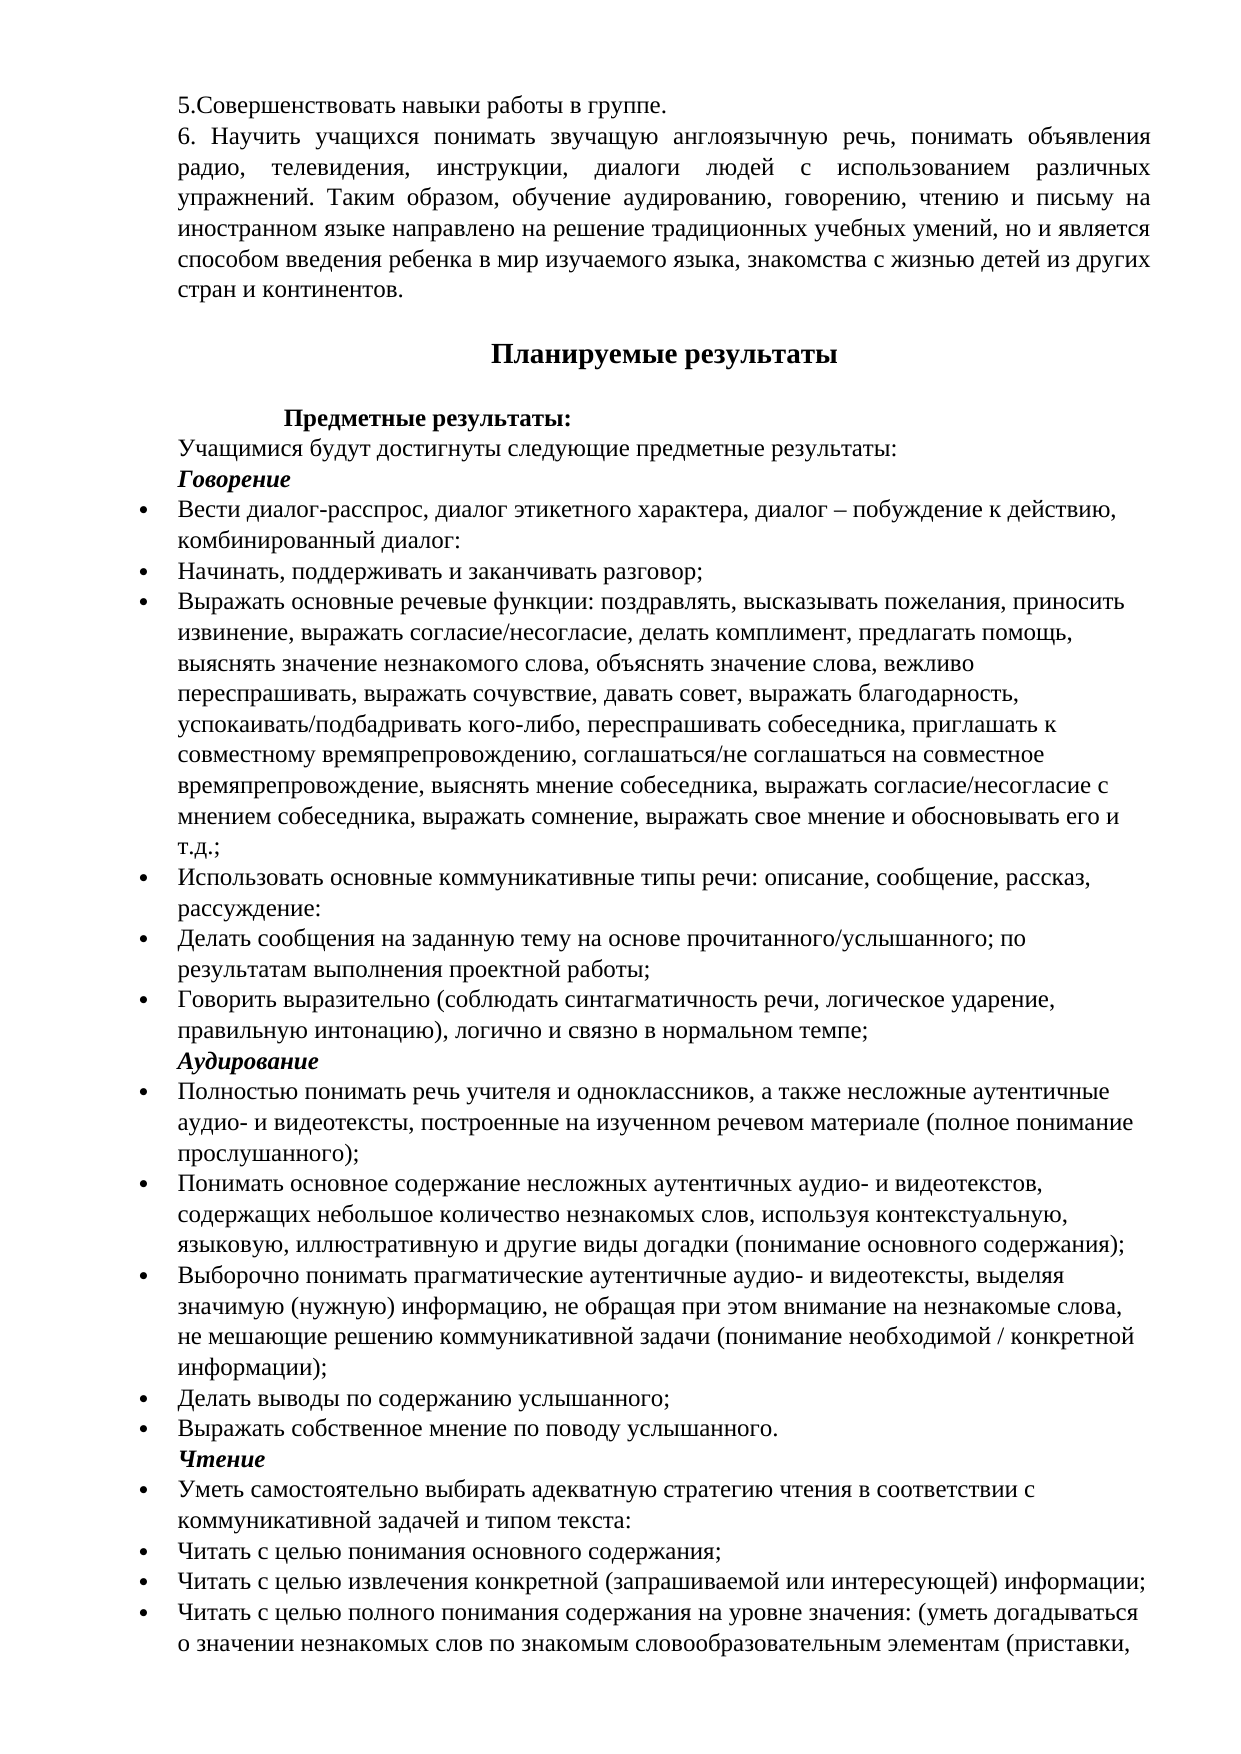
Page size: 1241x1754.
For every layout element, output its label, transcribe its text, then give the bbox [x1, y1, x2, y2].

list Читать с целью извлечения конкретной (запрашиваемой или интересующей) информации; [140, 1564, 1152, 1595]
list Полностью понимать речь учителя и одноклассников, а также несложные аутентичные аудио- и видеотексты, построенные на изученном речевом материале (полное понимание прослушанного); [140, 1074, 1152, 1166]
list Выражать собственное мнение по поводу услышанного. [140, 1411, 1152, 1442]
text Чтение [177, 1442, 1152, 1473]
list Делать выводы по содержанию услышанного; [140, 1381, 1152, 1411]
text Учащимися будут достигнуты следующие предметные результаты: [177, 431, 1152, 462]
text Предметные результаты: [177, 401, 1152, 431]
list Выражать основные речевые функции: поздравлять, высказывать пожелания, приносить извинение, выражать согласие/несогласие, делать комплимент, предлагать помощь, выяснять значение незнакомого слова, объяснять значение слова, вежливо переспрашивать, выражать сочувствие, давать совет, выражать благодарность, успокаивать/подбадривать кого-либо, переспрашивать собеседника, приглашать к совместному времяпрепровождению, соглашаться/не соглашаться на совместное времяпрепровождение, выяснять мнение собеседника, выражать согласие/несогласие с мнением собеседника, выражать сомнение, выражать свое мнение и обосновывать его и т.д.; [140, 584, 1152, 860]
list Вести диалог-расспрос, диалог этикетного характера, диалог – побуждение к действию, комбинированный диалог: [140, 493, 1152, 554]
list Уметь самостоятельно выбирать адекватную стратегию чтения в соответствии с коммуникативной задачей и типом текста: [140, 1473, 1152, 1534]
text Говорение [177, 462, 1152, 493]
text 5.Совершенствовать навыки работы в группе. [177, 89, 1152, 119]
text Планируемые результаты [177, 337, 1152, 370]
list Выборочно понимать прагматические аутентичные аудио- и видеотексты, выделяя значимую (нужную) информацию, не обращая при этом внимание на незнакомые слова, не мешающие решению коммуникативной задачи (понимание необходимой / конкретной информации); [140, 1258, 1152, 1381]
text 6. Научить учащихся понимать звучащую англоязычную речь, понимать объявления радио, телевидения, инструкции, диалоги людей с использованием различных упражнений. Таким образом, обучение аудированию, говорению, чтению и письму на иностранном языке направлено на решение традиционных учебных умений, но и является способом введения ребенка в мир изучаемого языка, знакомства с жизнью детей из других стран и континентов. [177, 119, 1152, 303]
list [140, 1595, 1152, 1656]
list Начинать, поддерживать и заканчивать разговор; [140, 554, 1152, 584]
text Аудирование [177, 1044, 1152, 1074]
list Говорить выразительно (соблюдать синтагматичность речи, логическое ударение, правильную интонацию), логично и связно в нормальном темпе; [140, 983, 1152, 1044]
list Читать с целью понимания основного содержания; [140, 1534, 1152, 1564]
list Понимать основное содержание несложных аутентичных аудио- и видеотекстов, содержащих небольшое количество незнакомых слов, используя контекстуальную, языковую, иллюстративную и другие виды догадки (понимание основного содержания); [140, 1166, 1152, 1258]
list Делать сообщения на заданную тему на основе прочитанного/услышанного; по результатам выполнения проектной работы; [140, 921, 1152, 983]
list Использовать основные коммуникативные типы речи: описание, сообщение, рассказ, рассуждение: [140, 860, 1152, 921]
